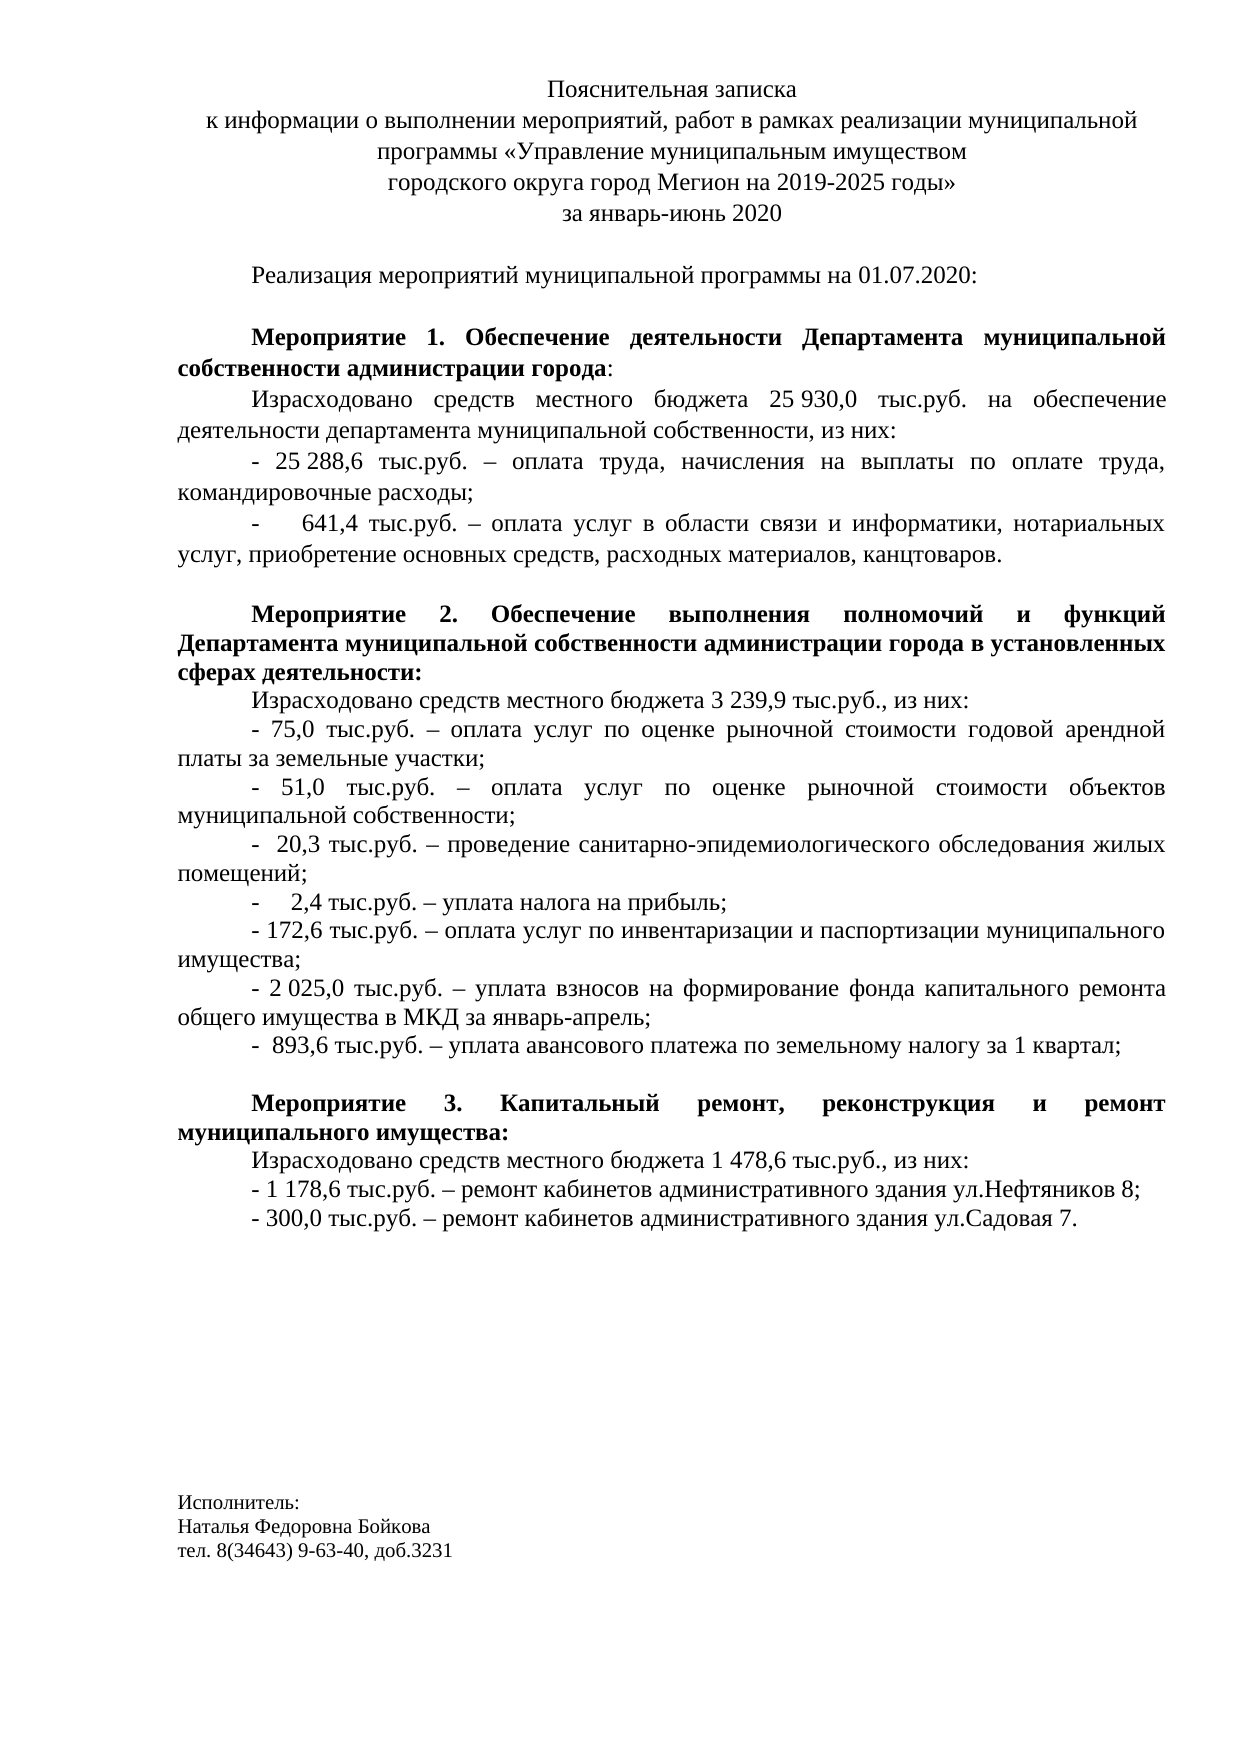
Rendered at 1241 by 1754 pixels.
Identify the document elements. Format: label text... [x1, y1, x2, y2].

text Израсходовано средств местного бюджета 3 239,9 тыс.руб., из них: [177, 686, 1167, 714]
text - 172,6 тыс.руб. – оплата услуг по инвентаризации и паспортизации муниципального имущества; [177, 916, 1167, 973]
text к информации о выполнении мероприятий, работ в рамках реализации муниципальной программы «Управление муниципальным имуществом [177, 105, 1167, 165]
text за январь-июнь 2020 [177, 198, 1167, 227]
text - 300,0 тыс.руб. – ремонт кабинетов административного здания ул.Садовая 7. [177, 1203, 1167, 1232]
text - 641,4 тыс.руб. – оплата услуг в области связи и информатики, нотариальных услуг, приобретение основных средств, расходных материалов, канцтоваров. [177, 508, 1167, 568]
text - 75,0 тыс.руб. – оплата услуг по оценке рыночной стоимости годовой арендной платы за земельные участки; [177, 714, 1167, 772]
title тел. 8(34643) 9-63-40, доб.3231 [177, 1538, 1167, 1562]
text - 20,3 тыс.руб. – проведение санитарно-эпидемиологического обследования жилых помещений; [177, 829, 1167, 887]
title Наталья Федоровна Бойкова [177, 1514, 1167, 1538]
text Израсходовано средств местного бюджета 1 478,6 тыс.руб., из них: [177, 1146, 1167, 1174]
text - 25 288,6 тыс.руб. – оплата труда, начисления на выплаты по оплате труда, командировочные расходы; [177, 446, 1167, 506]
text Реализация мероприятий муниципальной программы на 01.07.2020: [177, 260, 1167, 289]
text Исполнитель: [177, 1490, 1167, 1514]
text - 1 178,6 тыс.руб. – ремонт кабинетов административного здания ул.Нефтяников 8; [177, 1174, 1167, 1203]
text - 51,0 тыс.руб. – оплата услуг по оценке рыночной стоимости объектов муниципальной собственности; [177, 772, 1167, 829]
text Мероприятие 3. Капитальный ремонт, реконструкция и ремонт муниципального имущества: [177, 1088, 1167, 1146]
text Мероприятие 2. Обеспечение выполнения полномочий и функций Департамента муниципальной собственности администрации города в установленных сферах деятельности: [177, 599, 1167, 686]
text городского округа город Мегион на 2019-2025 годы» [177, 167, 1167, 196]
text Пояснительная записка [177, 74, 1167, 103]
text - 2 025,0 тыс.руб. – уплата взносов на формирование фонда капитального ремонта общего имущества в МКД за январь-апрель; [177, 973, 1167, 1031]
text - 893,6 тыс.руб. – уплата авансового платежа по земельному налогу за 1 квартал; [177, 1031, 1167, 1059]
text - 2,4 тыс.руб. – уплата налога на прибыль; [177, 887, 1167, 916]
text Израсходовано средств местного бюджета 25 930,0 тыс.руб. на обеспечение деятельности департамента муниципальной собственности, из них: [177, 384, 1167, 444]
text Мероприятие 1. Обеспечение деятельности Департамента муниципальной собственности администрации города: [177, 322, 1167, 382]
